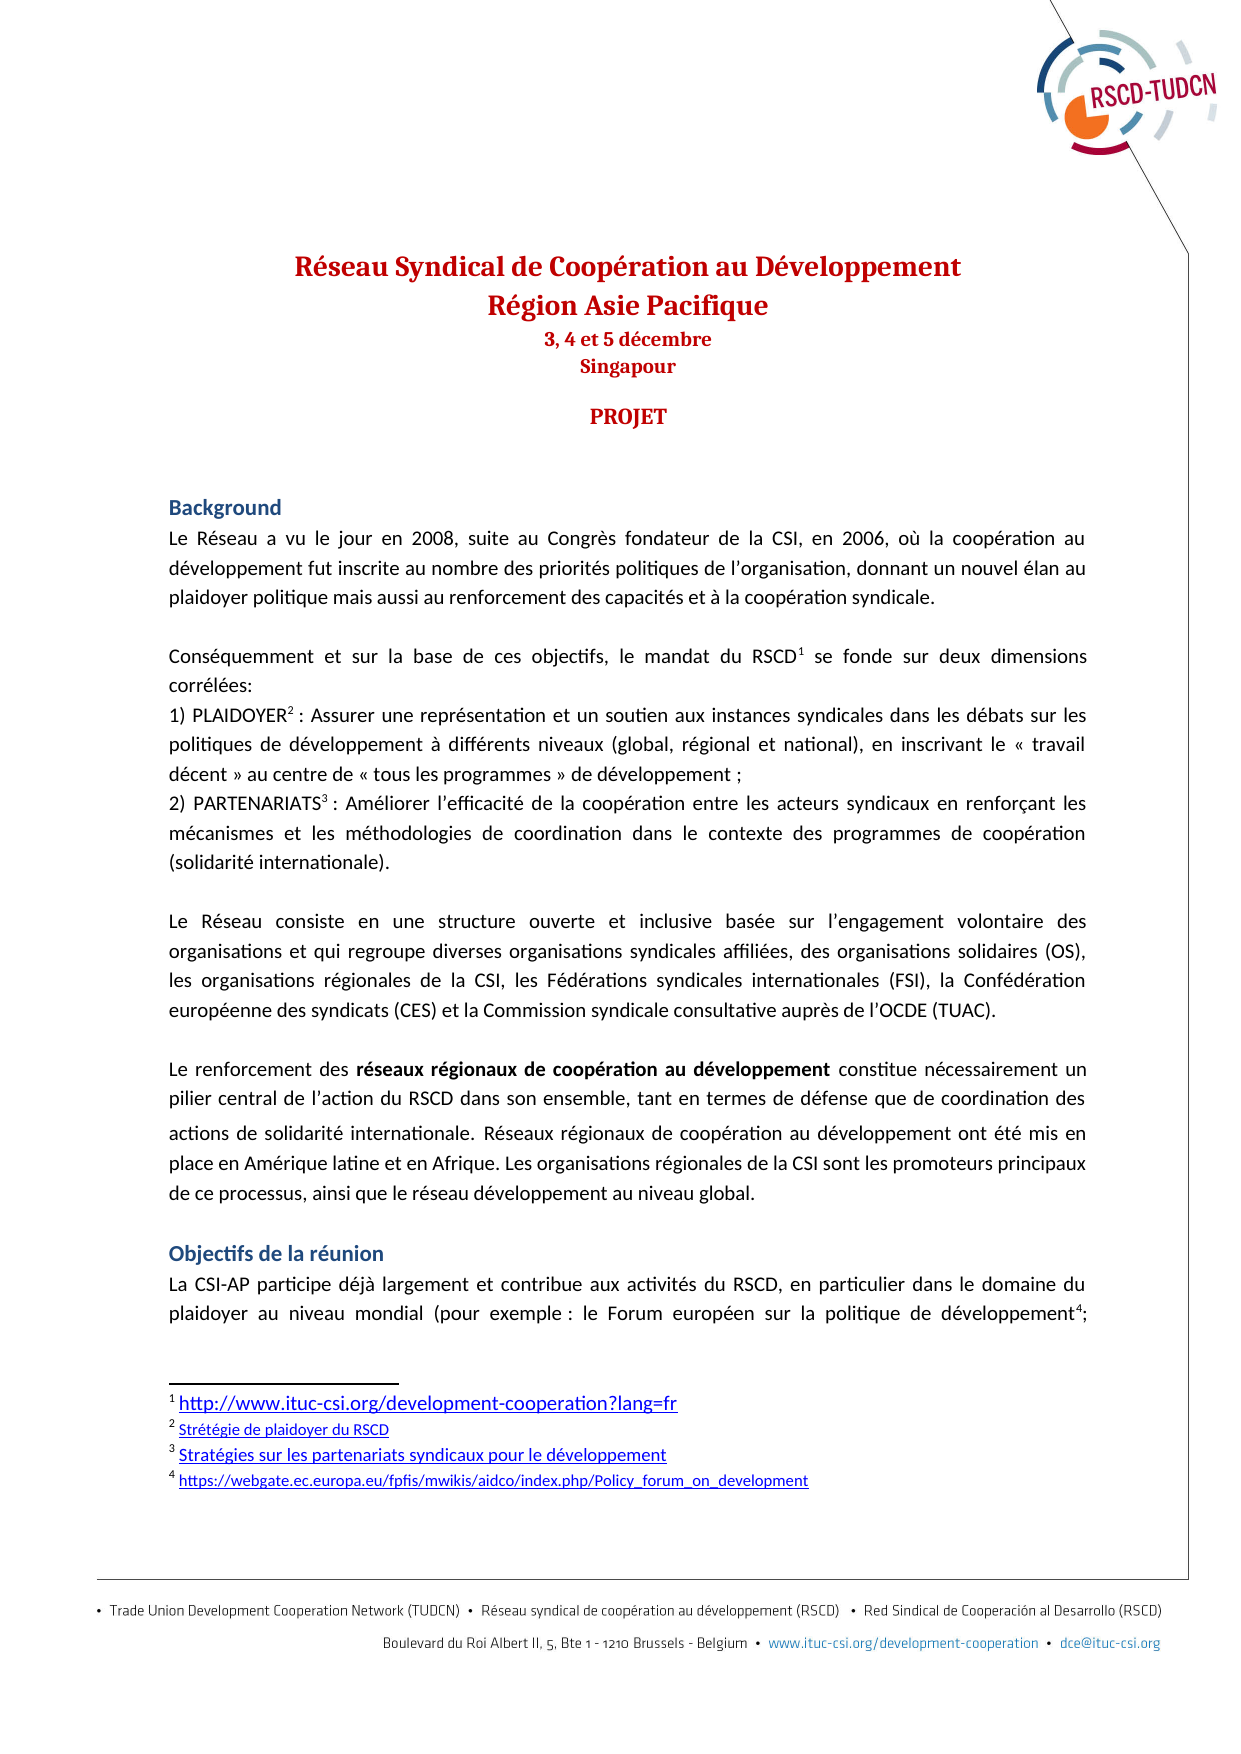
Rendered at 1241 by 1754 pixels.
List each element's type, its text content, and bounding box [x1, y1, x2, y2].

subtitle 3, 4 et 5 décembre [169, 328, 1087, 352]
picture [8, 0, 1241, 1726]
text Singapour [169, 355, 1087, 379]
text Conséquemment et sur la base de ces objectifs, le mandat du RSCD se fonde sur deux dimensions corrélées: [169, 643, 1087, 698]
text 1) PLAIDOYER : Assurer une représentation et un soutien aux instances syndicales dans les débats sur les politiques de développement à différents niveaux (global, régional et national), en inscrivant le « travail décent » au centre de « tous les programmes » de développement ; [169, 702, 1087, 787]
text 2) PARTENARIATS : Améliorer l’efficacité de la coopération entre les acteurs syndicaux en renforçant les mécanismes et les méthodologies de coordination dans le contexte des programmes de coopération (solidarité internationale). [169, 791, 1087, 875]
text PROJET [169, 403, 1087, 430]
text Le Réseau a vu le jour en 2008, suite au Congrès fondateur de la CSI, en 2006, où la coopération au développement fut inscrite au nombre des priorités politiques de l’organisation, donnant un nouvel élan au plaidoyer politique mais aussi au renforcement des capacités et à la coopération syndicale. [169, 525, 1087, 610]
subtitle Région Asie Pacifique [169, 289, 1087, 323]
text Le renforcement des réseaux régionaux de coopération au développement constitue nécessairement un pilier central de l’action du RSCD dans son ensemble, tant en termes de défense que de coordination des actions de solidarité internationale. Réseaux régionaux de coopération au développement ont été mis en place en Amérique latine et en Afrique. Les organisations régionales de la CSI sont les promoteurs principaux de ce processus, ainsi que le réseau développement au niveau global. [169, 1056, 1087, 1205]
text Le Réseau consiste en une structure ouverte et inclusive basée sur l’engagement volontaire des organisations et qui regroupe diverses organisations syndicales affiliées, des organisations solidaires (OS), les organisations régionales de la CSI, les Fédérations syndicales internationales (FSI), la Confédération européenne des syndicats (CES) et la Commission syndicale consultative auprès de l’OCDE (TUAC). [169, 908, 1087, 1022]
text Background [169, 493, 1087, 521]
subtitle Réseau Syndical de Coopération au Développement [169, 206, 1087, 284]
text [169, 1271, 1087, 1326]
text Objectifs de la réunion [169, 1239, 1087, 1267]
